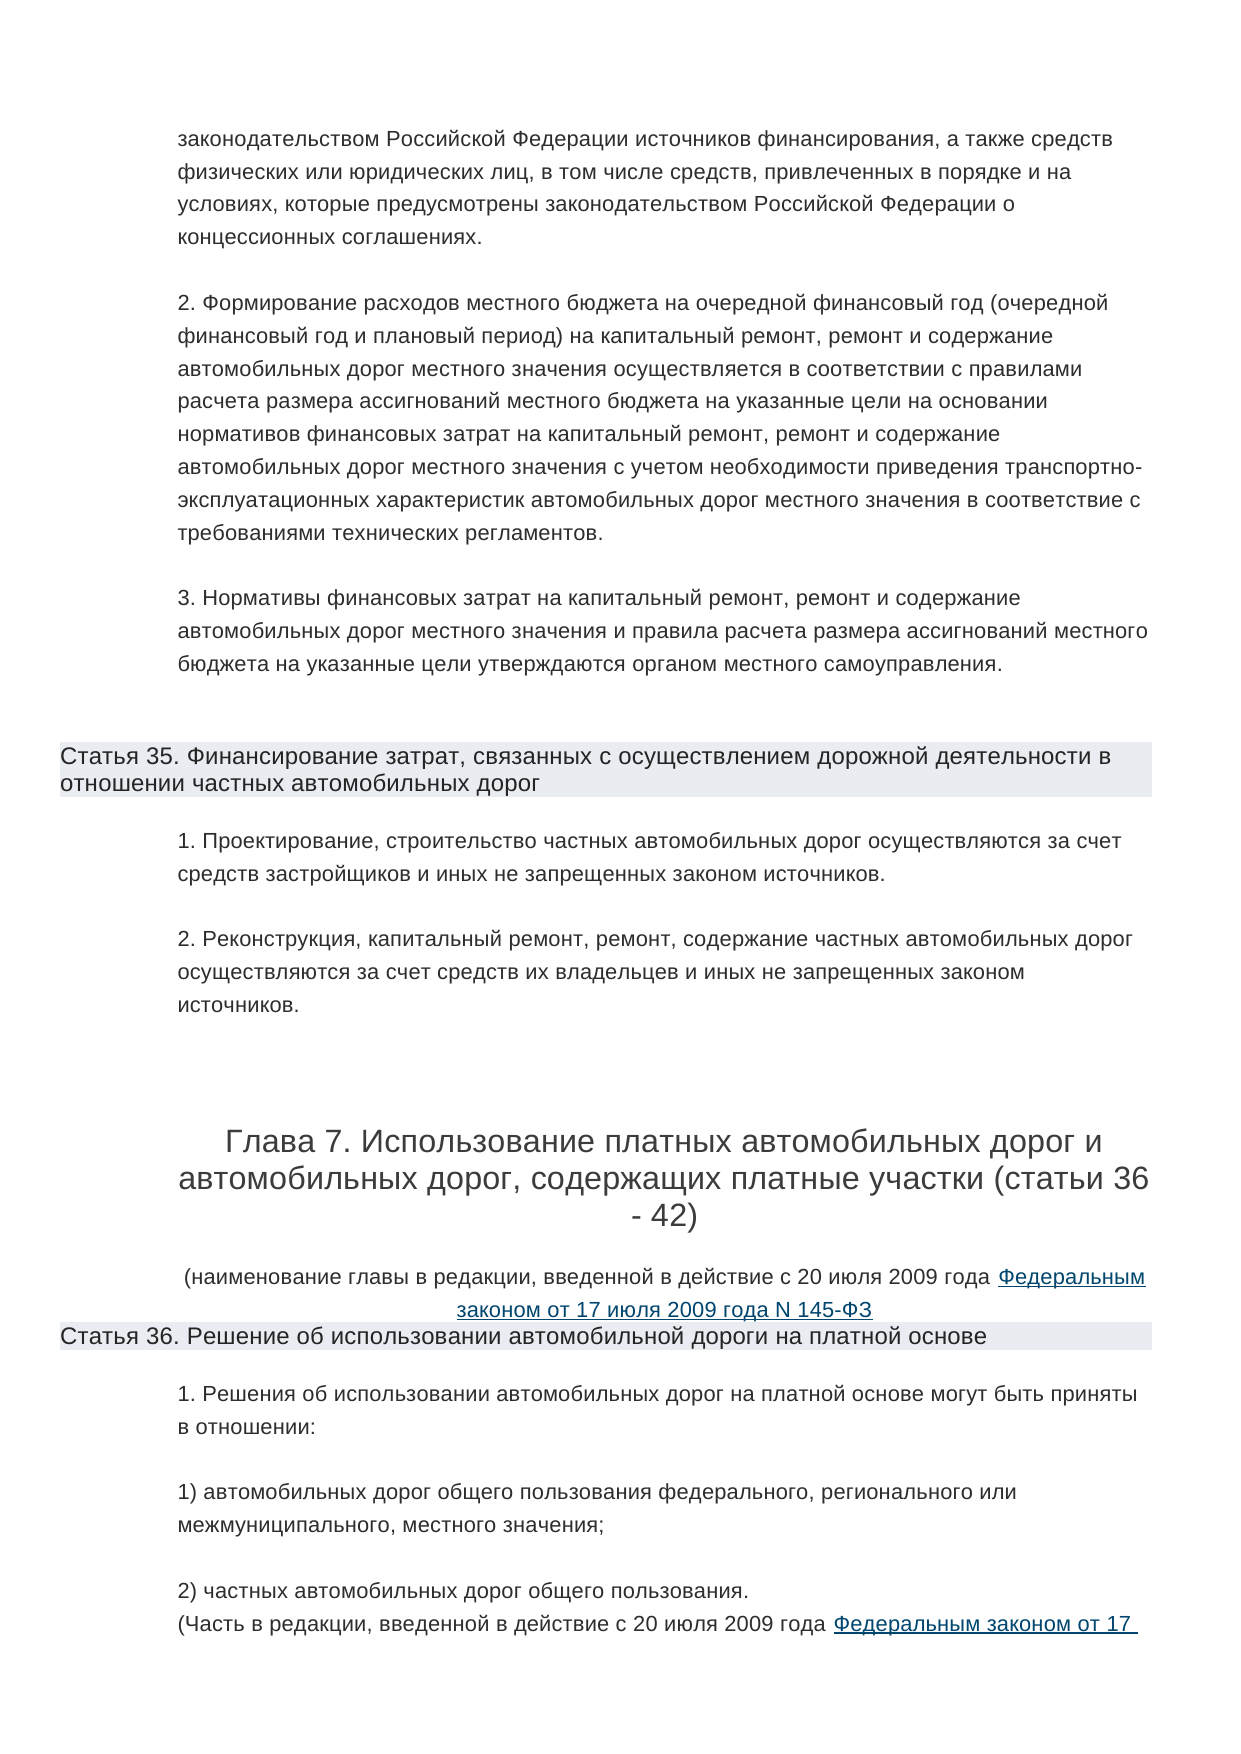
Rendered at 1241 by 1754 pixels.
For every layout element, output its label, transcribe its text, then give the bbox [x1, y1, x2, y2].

text Глава 7. Использование платных автомобильных дорог и автомобильных дорог, содержащих платные участки (статьи 36 - 42) [177, 1122, 1152, 1233]
text Статья 36. Решение об использовании автомобильной дороги на платной основе [60, 1322, 1152, 1350]
text Статья 35. Финансирование затрат, связанных с осуществлением дорожной деятельности в отношении частных автомобильных дорог [60, 742, 1152, 797]
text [177, 118, 1152, 282]
text 2. Реконструкция, капитальный ремонт, ремонт, содержание частных автомобильных дорог осуществляются за счет средств их владельцев и иных не запрещенных законом источников. [177, 919, 1152, 1083]
text 2. Формирование расходов местного бюджета на очередной финансовый год (очередной финансовый год и плановый период) на капитальный ремонт, ремонт и содержание автомобильных дорог местного значения осуществляется в соответствии с правилами расчета размера ассигнований местного бюджета на указанные цели на основании нормативов финансовых затрат на капитальный ремонт, ремонт и содержание автомобильных дорог местного значения с учетом необходимости приведения транспортно-эксплуатационных характеристик автомобильных дорог местного значения в соответствие с требованиями технических регламентов. [177, 282, 1152, 577]
text (наименование главы в редакции, введенной в действие с 20 июля 2009 года Федеральным законом от 17 июля 2009 года N 145-ФЗ [177, 1256, 1152, 1322]
text 3. Нормативы финансовых затрат на капитальный ремонт, ремонт и содержание автомобильных дорог местного значения и правила расчета размера ассигнований местного бюджета на указанные цели утверждаются органом местного самоуправления. [177, 577, 1152, 742]
text 1) автомобильных дорог общего пользования федерального, регионального или межмуниципального, местного значения; [177, 1472, 1152, 1570]
text 1. Проектирование, строительство частных автомобильных дорог осуществляются за счет средств застройщиков и иных не запрещенных законом источников. [177, 820, 1152, 919]
text 1. Решения об использовании автомобильных дорог на платной основе могут быть приняты в отношении: [177, 1373, 1152, 1472]
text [177, 1570, 1152, 1636]
